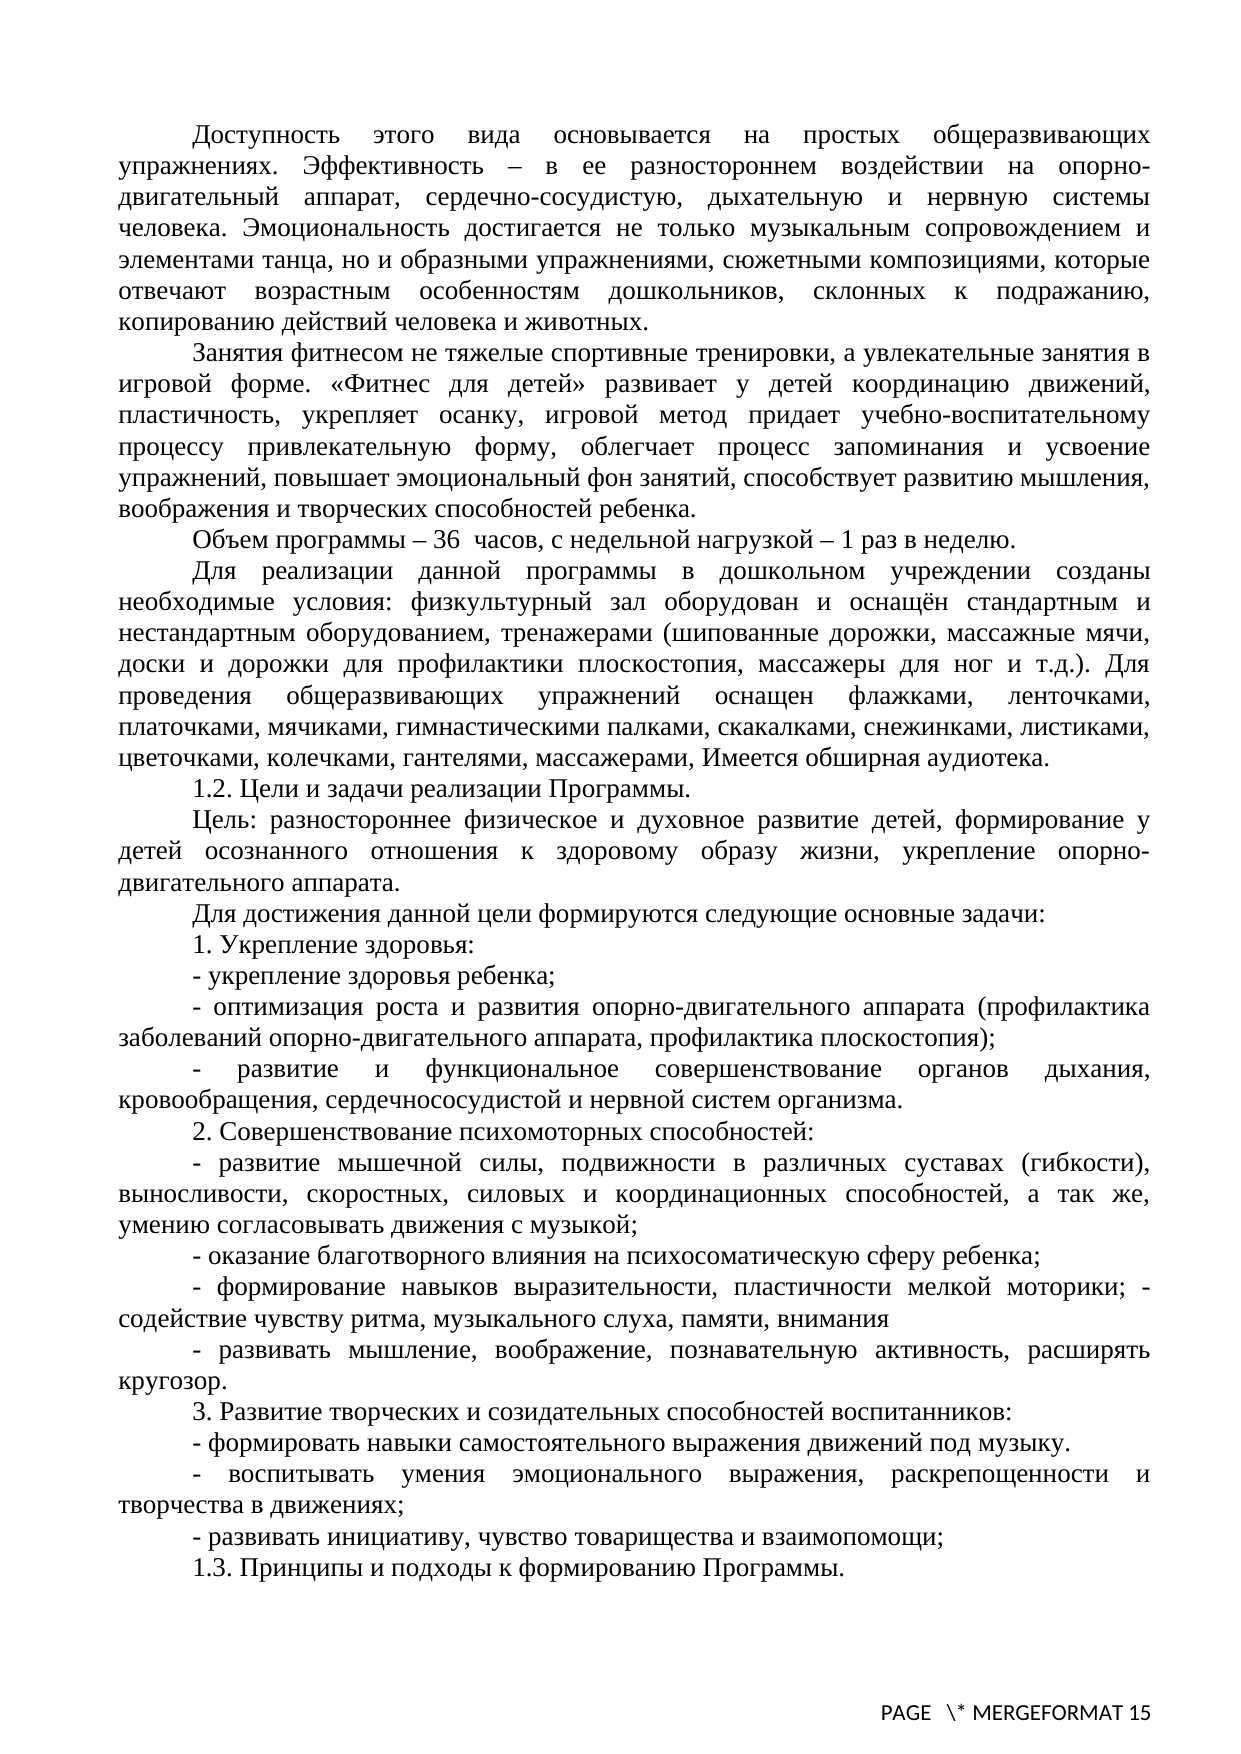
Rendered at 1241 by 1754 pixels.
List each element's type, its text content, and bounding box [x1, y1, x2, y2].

text - развивать мышление, воображение, познавательную активность, расширять кругозор. [118, 1333, 1152, 1395]
text 3. Развитие творческих и созидательных способностей воспитанников: [118, 1395, 1152, 1426]
text 2. Совершенствование психомоторных способностей: [118, 1115, 1152, 1146]
text - формирование навыков выразительности, пластичности мелкой моторики; - содействие чувству ритма, музыкального слуха, памяти, внимания [118, 1271, 1152, 1333]
text Для достижения данной цели формируются следующие основные задачи: [118, 897, 1152, 928]
text - развитие и функциональное совершенствование органов дыхания, кровообращения, сердечнососудистой и нервной систем организма. [118, 1052, 1152, 1115]
text - развитие мышечной силы, подвижности в различных суставах (гибкости), выносливости, скоростных, силовых и координационных способностей, а так же, умению согласовывать движения с музыкой; [118, 1146, 1152, 1239]
text 1.2. Цели и задачи реализации Программы. [118, 772, 1152, 803]
text Для реализации данной программы в дошкольном учреждении созданы необходимые условия: физкультурный зал оборудован и оснащён стандартным и нестандартным оборудованием, тренажерами (шипованные дорожки, массажные мячи, доски и дорожки для профилактики плоскостопия, массажеры для ног и т.д.). Для проведения общеразвивающих упражнений оснащен флажками, ленточками, платочками, мячиками, гимнастическими палками, скакалками, снежинками, листиками, цветочками, колечками, гантелями, массажерами, Имеется обширная аудиотека. [118, 554, 1152, 772]
text Доступность этого вида основывается на простых общеразвивающих упражнениях. Эффективность – в ее разностороннем воздействии на опорно-двигательный аппарат, сердечно-сосудистую, дыхательную и нервную системы человека. Эмоциональность достигается не только музыкальным сопровождением и элементами танца, но и образными упражнениями, сюжетными композициями, которые отвечают возрастным особенностям дошкольников, склонных к подражанию, копированию действий человека и животных. [118, 118, 1152, 336]
text - укрепление здоровья ребенка; [118, 959, 1152, 990]
text - развивать инициативу, чувство товарищества и взаимопомощи; [118, 1520, 1152, 1551]
text Занятия фитнесом не тяжелые спортивные тренировки, а увлекательные занятия в игровой форме. «Фитнес для детей» развивает у детей координацию движений, пластичность, укрепляет осанку, игровой метод придает учебно-воспитательному процессу привлекательную форму, облегчает процесс запоминания и усвоение упражнений, повышает эмоциональный фон занятий, способствует развитию мышления, воображения и творческих способностей ребенка. [118, 336, 1152, 523]
text - оптимизация роста и развития опорно-двигательного аппарата (профилактика заболеваний опорно-двигательного аппарата, профилактика плоскостопия); [118, 990, 1152, 1052]
text - оказание благотворного влияния на психосоматическую сферу ребенка; [118, 1239, 1152, 1271]
text 1. Укрепление здоровья: [118, 928, 1152, 959]
text - формировать навыки самостоятельного выражения движений под музыку. [118, 1426, 1152, 1457]
text Цель: разностороннее физическое и духовное развитие детей, формирование у детей осознанного отношения к здоровому образу жизни, укрепление опорно-двигательного аппарата. [118, 803, 1152, 897]
text 1.3. Принципы и подходы к формированию Программы. [118, 1551, 1152, 1582]
text - воспитывать умения эмоционального выражения, раскрепощенности и творчества в движениях; [118, 1457, 1152, 1520]
text Объем программы – 36 часов, с недельной нагрузкой – 1 раз в неделю. [118, 523, 1152, 554]
